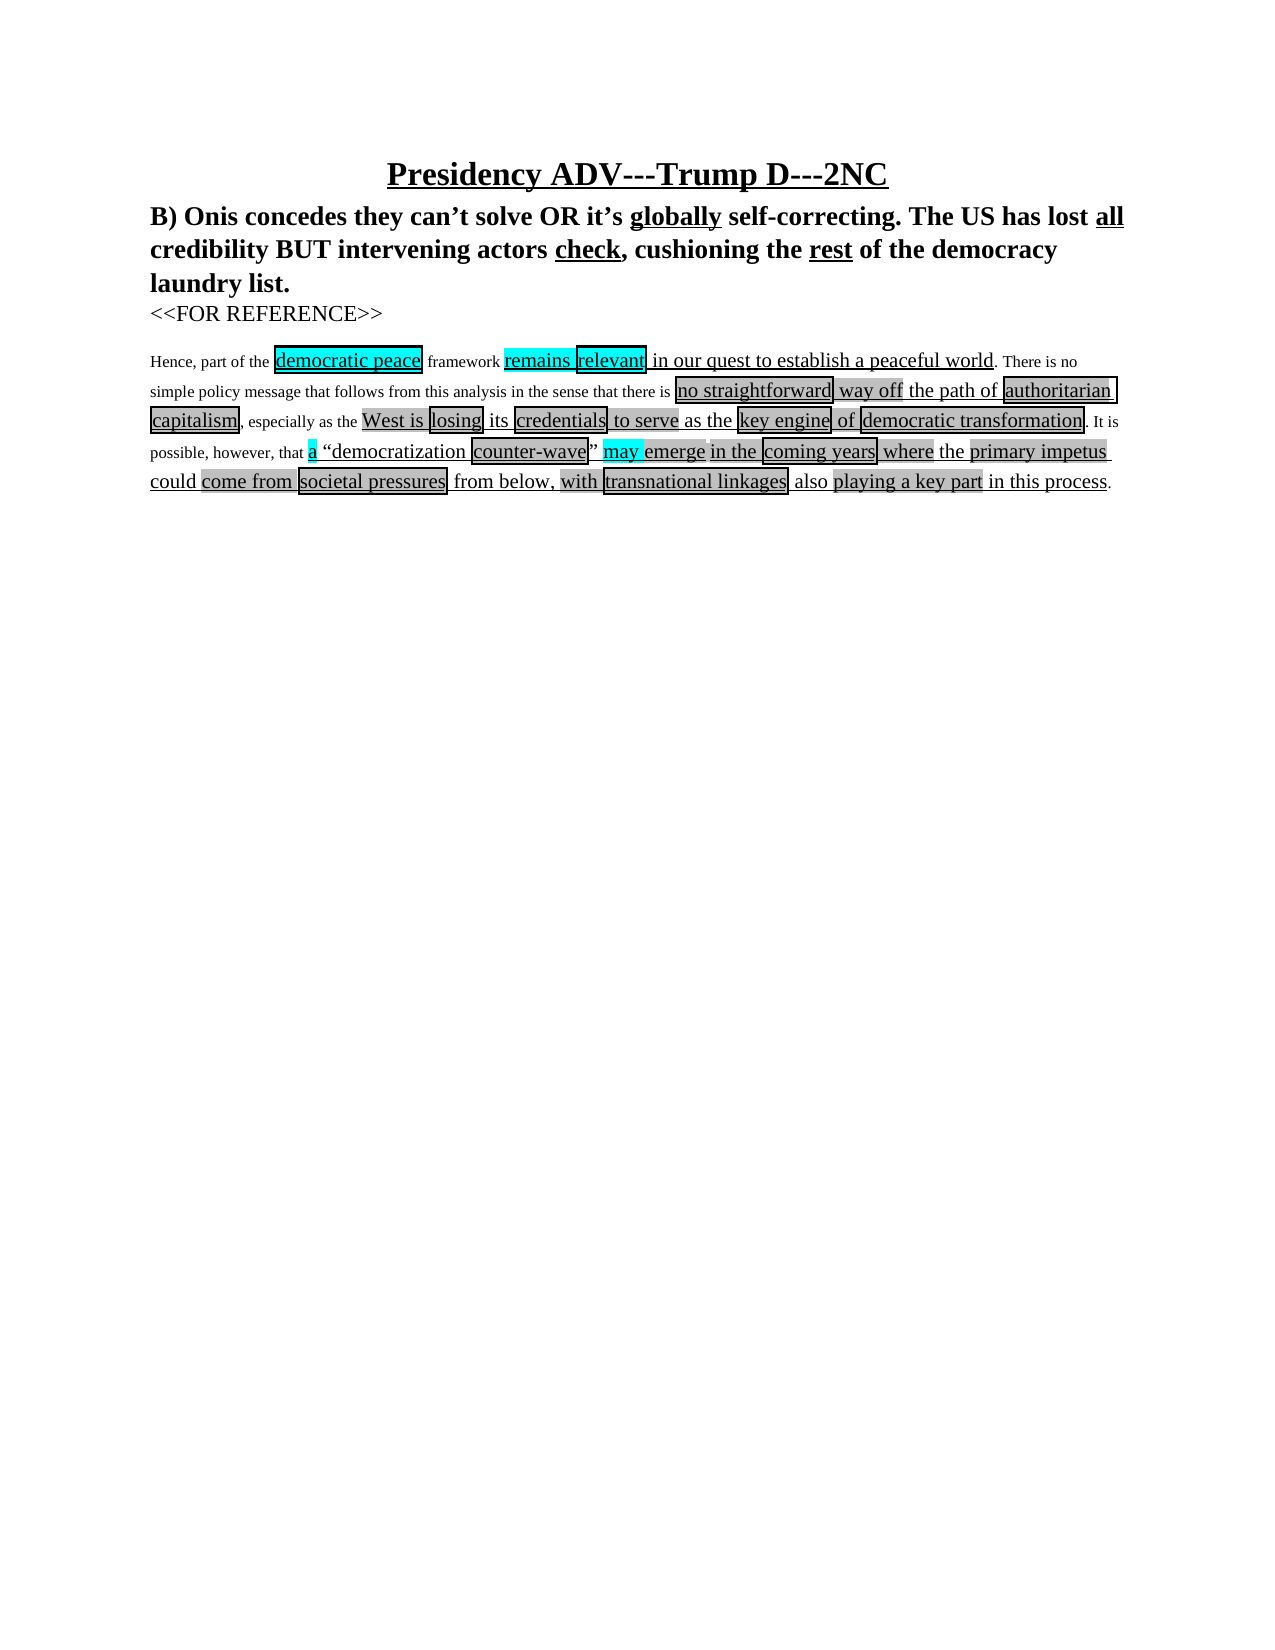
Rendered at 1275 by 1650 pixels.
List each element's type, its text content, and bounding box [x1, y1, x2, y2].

subtitle B) Onis concedes they can’t solve OR it’s globally self-correcting. The US has lost all credibility BUT intervening actors check, cushioning the rest of the democracy laundry list. [150, 200, 1125, 298]
subtitle Presidency ADV---Trump D---2NC [150, 154, 1125, 192]
text Hence, part of the democratic peace framework remains relevant in our quest to establish a peaceful world. There is no simple policy message that follows from this analysis in the sense that there is no straightforward way off the path of authoritarian capitalism, especially as the West is losing its credentials to serve as the key engine of democratic transformation. It is possible, however, that a “democratization counter-wave” may emerge in the coming years where the primary impetus could come from societal pressures from below, with transnational linkages also playing a key part in this process. [150, 345, 1125, 495]
text <<FOR REFERENCE>> [150, 300, 1125, 327]
